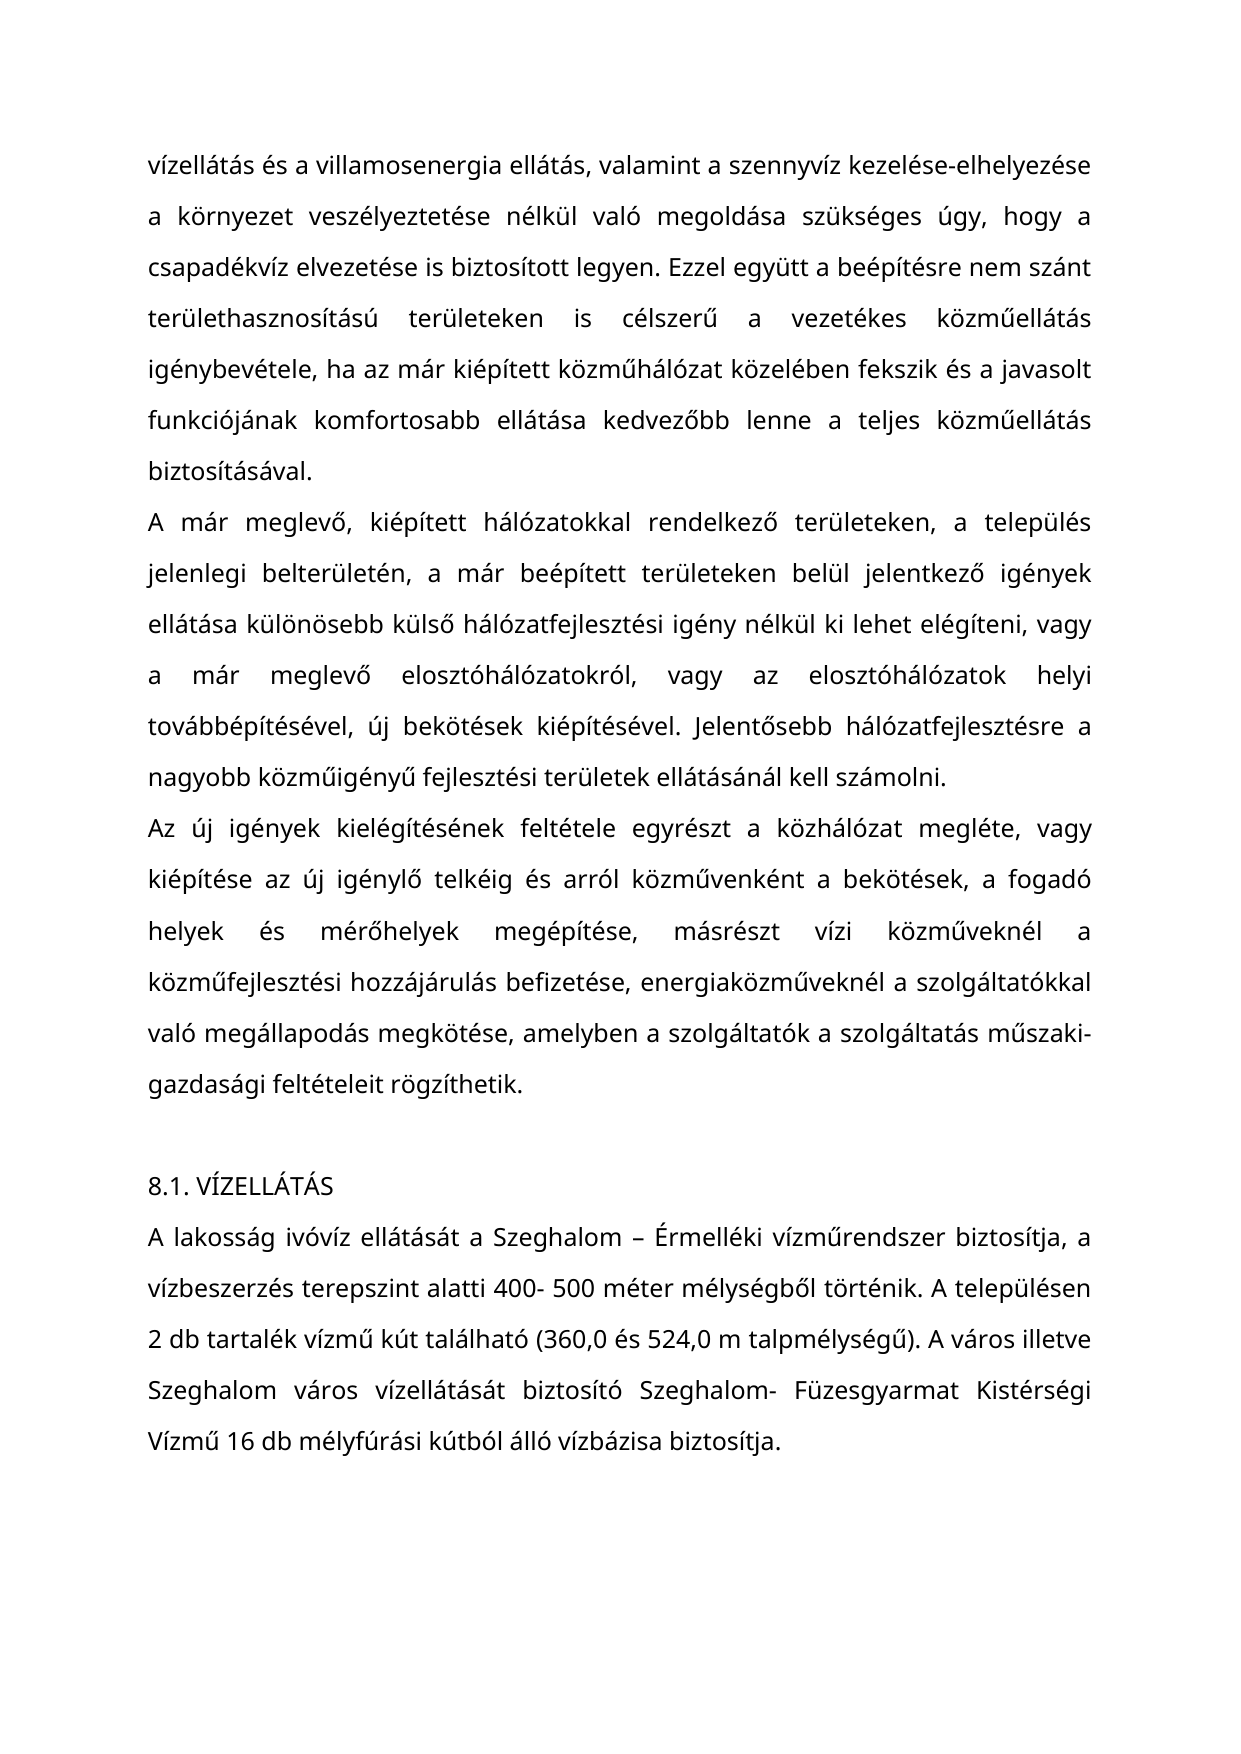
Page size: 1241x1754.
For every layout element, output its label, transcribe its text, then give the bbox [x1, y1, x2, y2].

text A lakosság ivóvíz ellátását a Szeghalom – Érmelléki vízműrendszer biztosítja, a vízbeszerzés terepszint alatti 400- 500 méter mélységből történik. A településen 2 db tartalék vízmű kút található (360,0 és 524,0 m talpmélységű). A város illetve Szeghalom város vízellátását biztosító Szeghalom- Füzesgyarmat Kistérségi Vízmű 16 db mélyfúrási kútból álló vízbázisa biztosítja. [148, 1219, 1093, 1458]
text Az új igények kielégítésének feltétele egyrészt a közhálózat megléte, vagy kiépítése az új igénylő telkéig és arról közművenként a bekötések, a fogadó helyek és mérőhelyek megépítése, másrészt vízi közműveknél a közműfejlesztési hozzájárulás befizetése, energiaközműveknél a szolgáltatókkal való megállapodás megkötése, amelyben a szolgáltatók a szolgáltatás műszaki-gazdasági feltételeit rögzíthetik. [148, 811, 1093, 1100]
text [148, 148, 1093, 488]
subtitle 8.1. VÍZELLÁTÁS [148, 1168, 1093, 1202]
text A már meglevő, kiépített hálózatokkal rendelkező területeken, a település jelenlegi belterületén, a már beépített területeken belül jelentkező igények ellátása különösebb külső hálózatfejlesztési igény nélkül ki lehet elégíteni, vagy a már meglevő elosztóhálózatokról, vagy az elosztóhálózatok helyi továbbépítésével, új bekötések kiépítésével. Jelentősebb hálózatfejlesztésre a nagyobb közműigényű fejlesztési területek ellátásánál kell számolni. [148, 505, 1093, 794]
